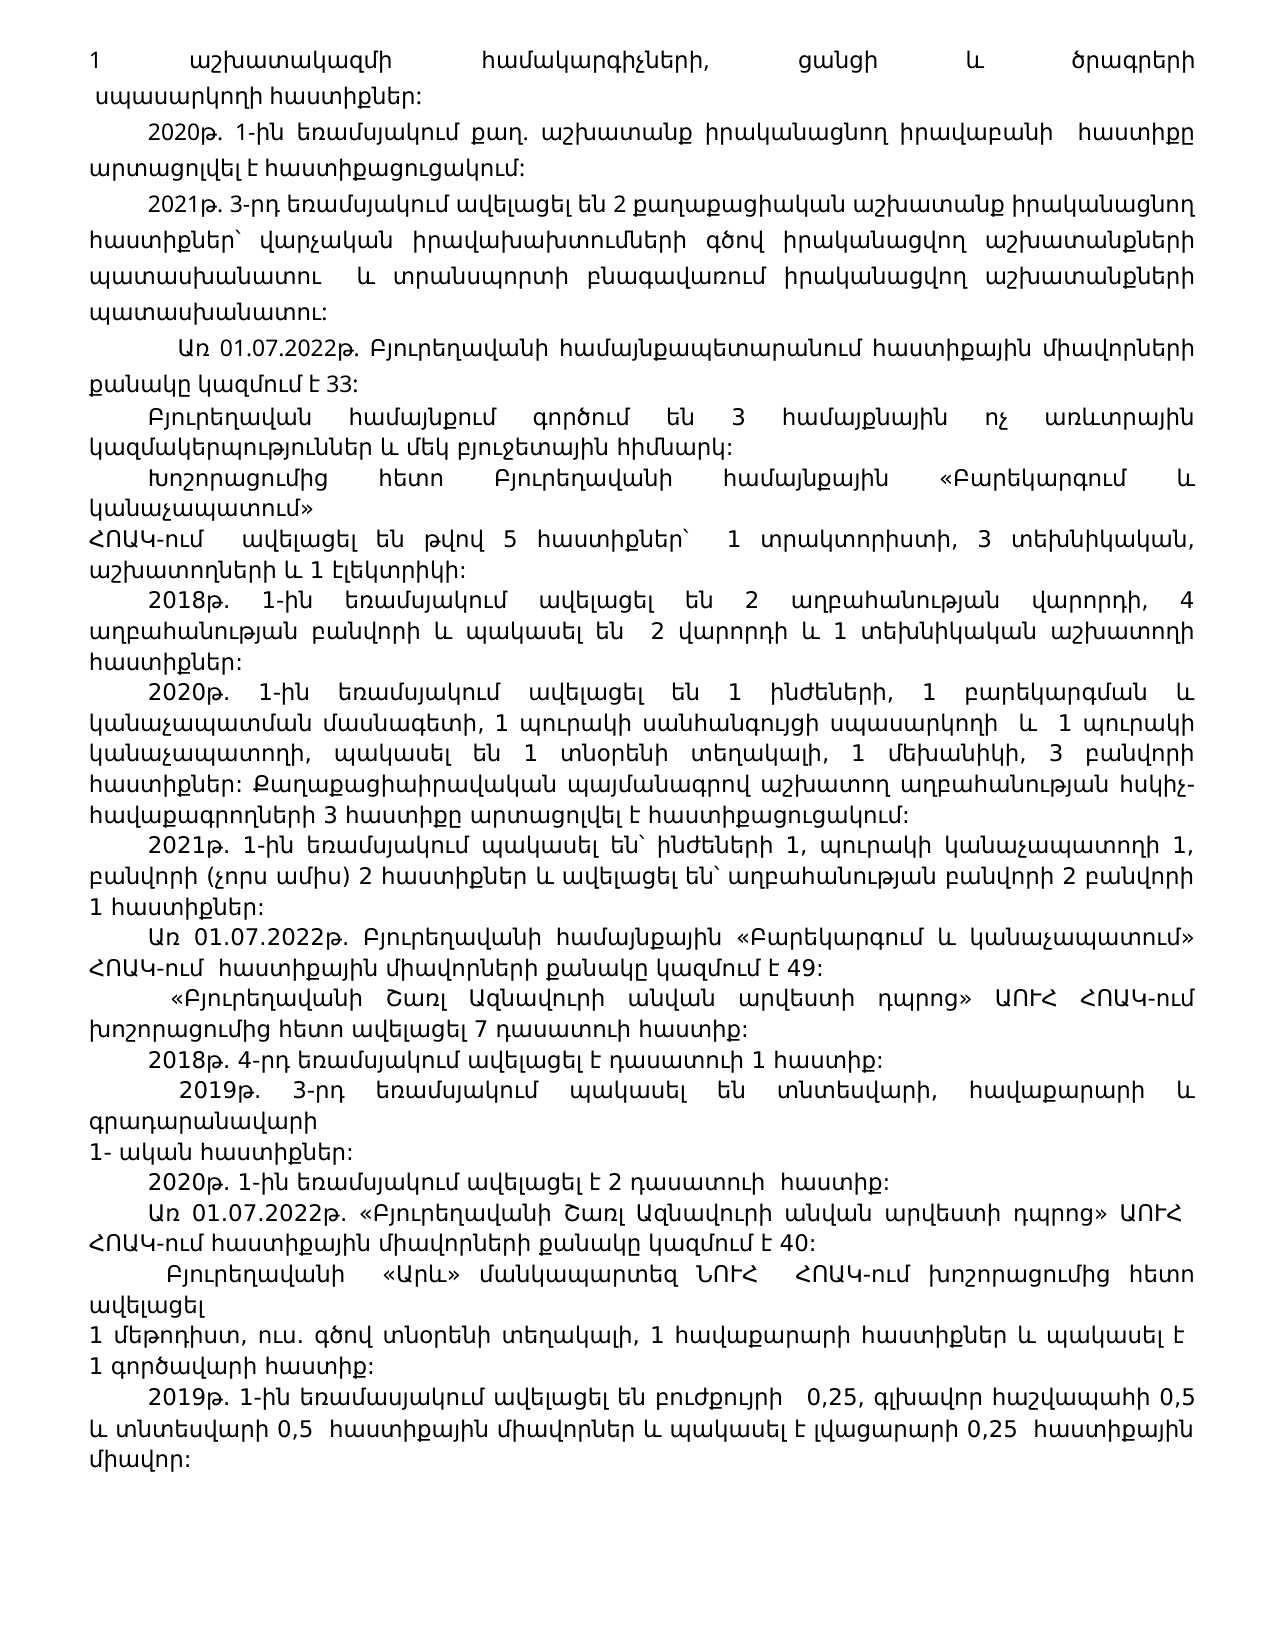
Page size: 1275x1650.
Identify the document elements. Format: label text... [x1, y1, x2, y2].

text 2021թ. 3-րդ եռամսյակում ավելացել են 2 քաղաքացիական աշխատանք իրականացնող հաստիքներ՝ վարչական իրավախախտումների գծով իրականացվող աշխատանքների պատասխանատու և տրանսպորտի բնագավառում իրականացվող աշխատանքների պատասխանատու: [89, 188, 1196, 327]
text 2019թ. 1-ին եռամասյակում ավելացել են բուժքույրի 0,25, գլխավոր հաշվապահի 0,5 և տնտեսվարի 0,5 հաստիքային միավորներ և պակասել է լվացարարի 0,25 հաստիքային միավոր: [89, 1384, 1196, 1473]
text 2018թ. 4-րդ եռամսյակում ավելացել է դասատուի 1 հաստիք: [89, 1047, 1196, 1073]
text 2020թ. 1-ին եռամսյակում քաղ. աշխատանք իրականացնող իրավաբանի հաստիքը արտացոլվել է հաստիքացուցակում: [89, 116, 1196, 183]
text 2021թ. 1-ին եռամսյակում պակասել են՝ ինժեների 1, պուրակի կանաչապատողի 1, բանվորի (չորս ամիս) 2 հաստիքներ և ավելացել են՝ աղբահանության բանվորի 2 բանվորի 1 հաստիքներ: [89, 832, 1196, 920]
text Առ 01.07.2022թ. «Բյուրեղավանի Շառլ Ազնավուրի անվան արվեստի դպրոց» ԱՈՒՀ ՀՈԱԿ-ում հաստիքային միավորների քանակը կազմում է 40: [89, 1200, 1196, 1257]
text Բյուրեղավանի «Արև» մանկապարտեզ ՆՈՒՀ ՀՈԱԿ-ում խոշորացումից հետո ավելացել 1 մեթոդիստ, ուս. գծով տնօրենի տեղակալի, 1 հավաքարարի հաստիքներ և պակասել է 1 գործավարի հաստիք: [89, 1261, 1196, 1380]
text Խոշորացումից հետո Բյուրեղավանի համայնքային «Բարեկարգում և կանաչապատում» ՀՈԱԿ-ում ավելացել են թվով 5 հաստիքներ՝ 1 տրակտորիստի, 3 տեխնիկական, աշխատողների և 1 էլեկտրիկի: [89, 465, 1196, 583]
text 2019թ. 3-րդ եռամսյակում պակասել են տնտեսվարի, հավաքարարի և գրադարանավարի 1- ական հաստիքներ: [89, 1077, 1196, 1165]
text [89, 44, 1196, 112]
text «Բյուրեղավանի Շառլ Ազնավուրի անվան արվեստի դպրոց» ԱՈՒՀ ՀՈԱԿ-ում խոշորացումից հետո ավելացել 7 դասատուի հաստիք: [89, 986, 1196, 1043]
text Առ 01.07.2022թ. Բյուրեղավանի համայնքապետարանում հաստիքային միավորների քանակը կազմում է 33: [89, 332, 1196, 399]
text Բյուրեղավան համայնքում գործում են 3 համայքնային ոչ առևտրային կազմակերպություններ և մեկ բյուջետային հիմնարկ: [89, 404, 1196, 461]
text 2018թ. 1-ին եռամսյակում ավելացել են 2 աղբահանության վարորդի, 4 աղբահանության բանվորի և պակասել են 2 վարորդի և 1 տեխնիկական աշխատողի հաստիքներ: [89, 587, 1196, 675]
text Առ 01.07.2022թ. Բյուրեղավանի համայնքային «Բարեկարգում և կանաչապատում» ՀՈԱԿ-ում հաստիքային միավորների քանակը կազմում է 49: [89, 924, 1196, 982]
text 2020թ. 1-ին եռամսյակում ավելացել է 2 դասատուի հաստիք: [89, 1169, 1196, 1196]
text 2020թ. 1-ին եռամսյակում ավելացել են 1 ինժեների, 1 բարեկարգման և կանաչապատման մասնագետի, 1 պուրակի սանհանգույցի սպասարկողի և 1 պուրակի կանաչապատողի, պակասել են 1 տնօրենի տեղակալի, 1 մեխանիկի, 3 բանվորի հաստիքներ: Քաղաքացիաիրավական պայմանագրով աշխատող աղբահանության հսկիչ-հավաքագրողների 3 հաստիքը արտացոլվել է հաստիքացուցակում: [89, 679, 1196, 828]
